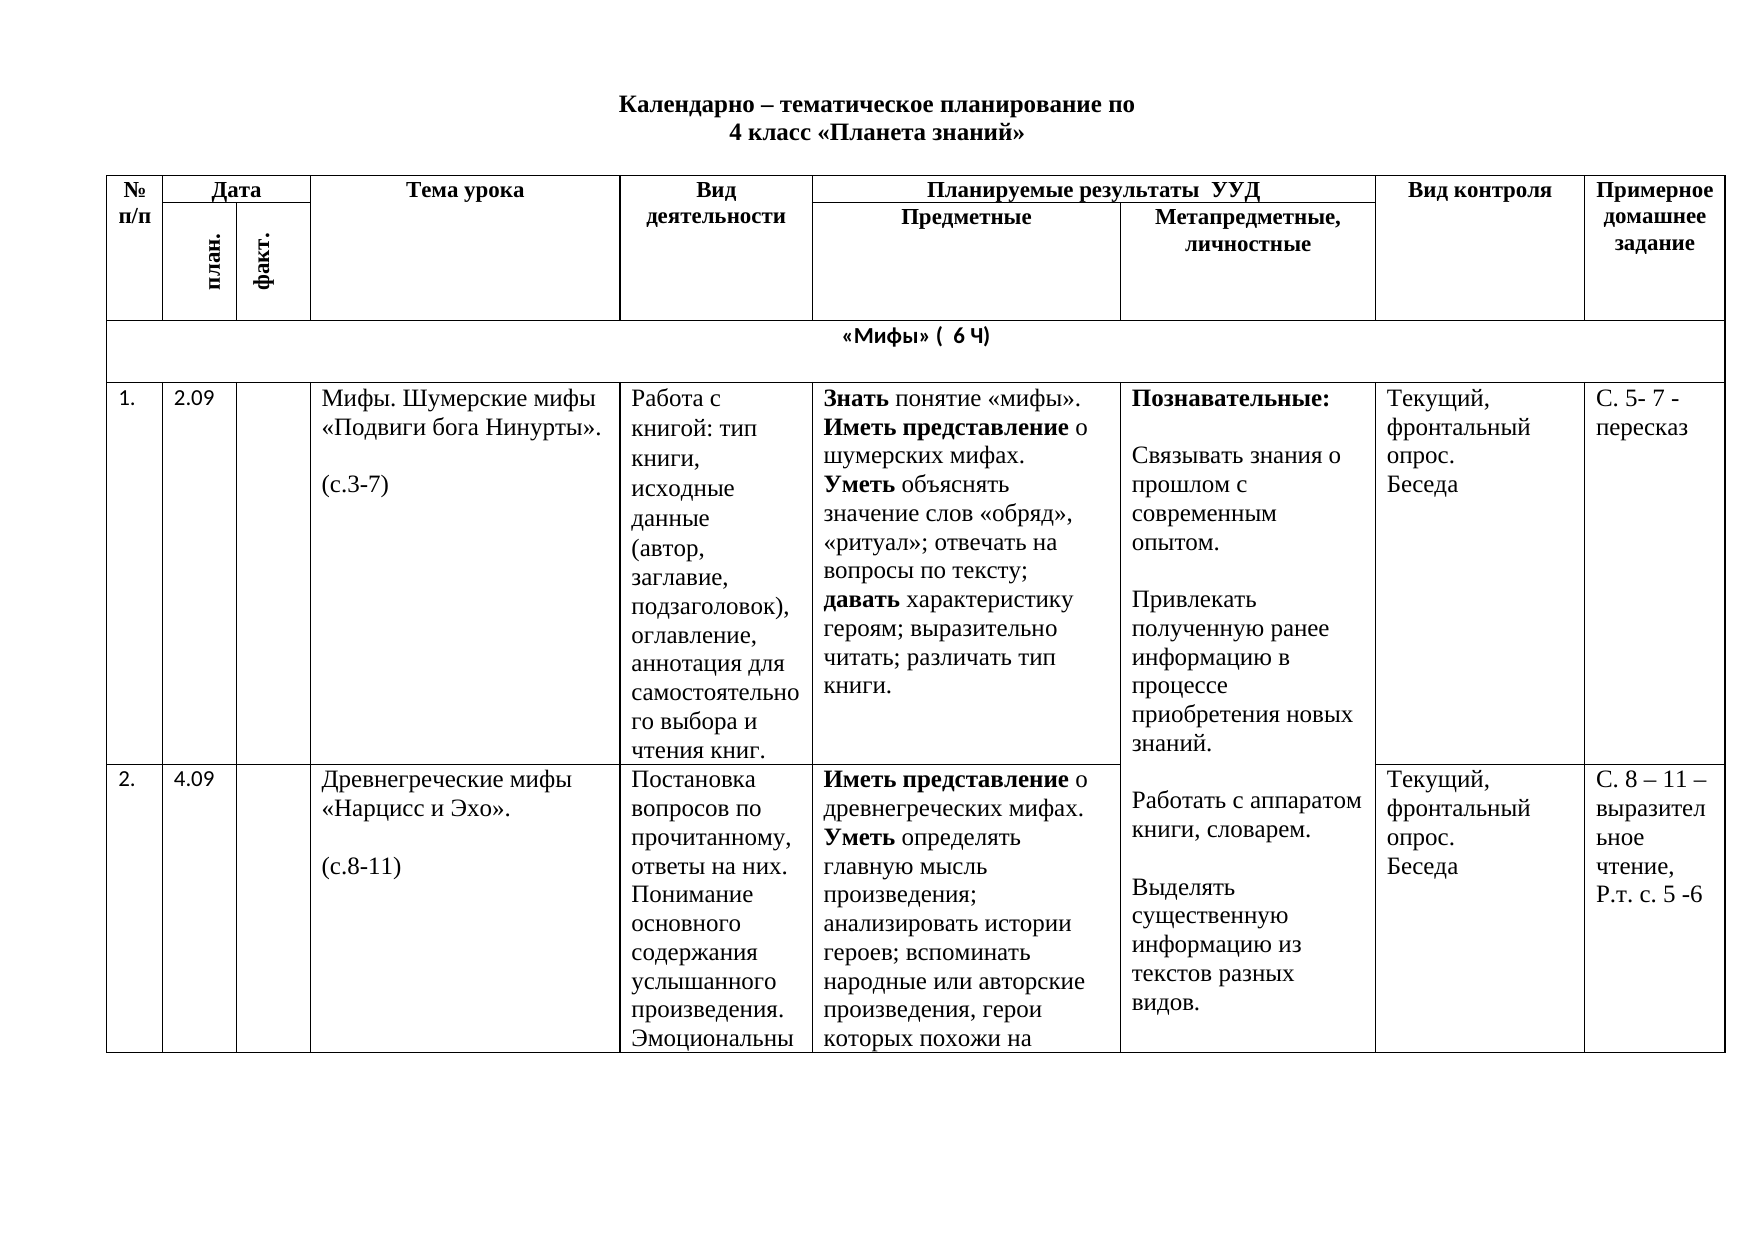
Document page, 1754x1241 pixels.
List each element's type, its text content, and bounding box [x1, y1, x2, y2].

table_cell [1585, 765, 1724, 1052]
table_header Дата [163, 176, 310, 202]
table_cell Знать понятие «мифы». Иметь представление о шумерских мифах. Уметь объяснять значение слов «обряд», «ритуал»; отвечать на вопросы по тексту; давать характеристику героям; выразительно читать; различать тип книги. [813, 383, 1120, 763]
table_cell [107, 765, 162, 1052]
table_cell 2.09 [163, 383, 236, 763]
table_header № п/п [107, 176, 162, 320]
text 4 класс «Планета знаний» [118, 117, 1636, 146]
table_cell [1376, 765, 1584, 1052]
table_cell Мифы. Шумерские мифы «Подвиги бога Нинурты». (с.3-7) [311, 383, 619, 763]
table_cell [237, 765, 310, 1052]
table_cell 4.09 [163, 765, 236, 1052]
table_cell [237, 383, 310, 763]
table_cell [311, 765, 619, 1052]
table_header Вид контроля [1376, 176, 1584, 320]
table_cell факт. [237, 203, 310, 320]
table_cell С. 5- 7 - пересказ [1585, 383, 1724, 763]
table_cell план. [163, 203, 236, 320]
table_cell Текущий, фронтальный опрос. Беседа [1376, 383, 1584, 763]
table_cell работа с книгой: тип книги, исходные данные (автор, заглавие, подзаголовок), оглавление, аннотация для самостоятельного выбора и чтения книг. [621, 383, 812, 763]
table_cell Познавательные: Связывать знания о прошлом с современным опытом. Привлекать полученную ранее информацию в процессе приобретения новых знаний. Работать с аппаратом книги, словарем. Выделять существенную информацию из текстов разных видов. Регулятивные: планировать собственные действия и соотносить их с поставленной целью; учитывать выделенные учителем ориентиры действия при освоении нового художественного текста; выполнять учебные действия в устной и письменной форме. Коммуникативные: работая в группе учитывать мнения партнёров, отличные от собственных; аргументировать собственную позицию и координировать её с позицией партнёров при выработке решения; точно и последовательно передавать партнёру необходимую информацию; Личностные: ориентация на понимание причин успеха в учебной деятельности; способность к самооценке; чувство сопричастности с жизнью своего народа и Родины, осознание этнической принадлежности; чувство понимания и любви к живой природе, бережное отношение к ней; устойчивое стремление следовать в поведении моральным нормам. [1121, 383, 1375, 1052]
table_cell Метапредметные, личностные [1121, 203, 1375, 320]
table_header Примерное домашнее задание [1585, 176, 1724, 320]
table_cell [107, 383, 162, 763]
table_header Тема урока [311, 176, 619, 320]
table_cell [621, 765, 812, 1052]
table_cell «Мифы» ( 6 Ч) [107, 321, 1724, 382]
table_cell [813, 765, 1120, 1052]
table_cell Предметные [813, 203, 1120, 320]
text Календарно – тематическое планирование по [118, 89, 1636, 117]
table_header Планируемые результаты УУД [813, 176, 1375, 202]
table_header Вид деятельности [621, 176, 812, 320]
